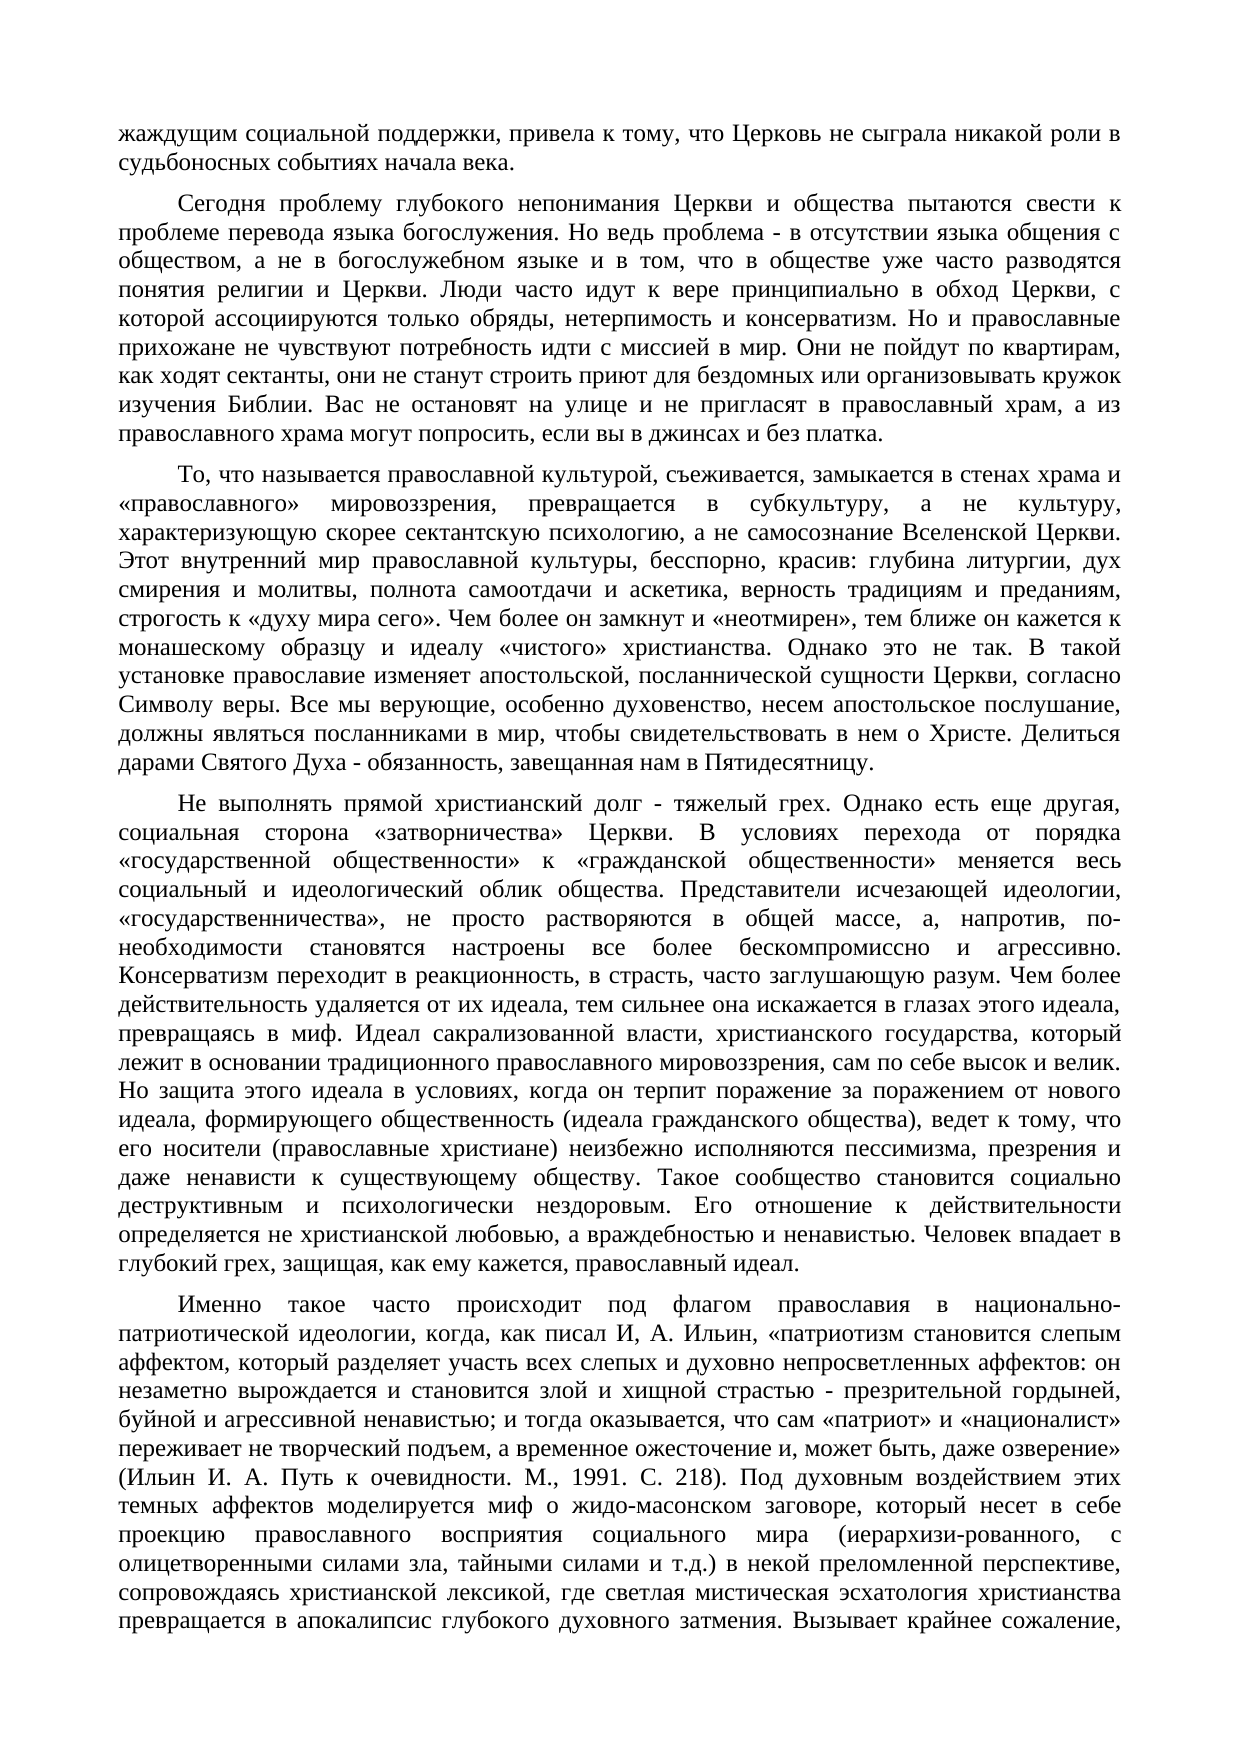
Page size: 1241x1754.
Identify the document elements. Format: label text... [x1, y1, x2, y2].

text То, что называется православной культурой, съеживается, замыкается в стенах храма и «православного» мировоззрения, превращается в субкультуру, а не культуру, характеризующую скорее сектантскую психологию, а не самосознание Вселенской Церкви. Этот внутренний мир православной культуры, бесспорно, красив: глубина литургии, дух смирения и молитвы, полнота самоотдачи и аскетика, верность традициям и преданиям, строгость к «духу мира сего». Чем более он замкнут и «неотмирен», тем ближе он кажется к монашескому образцу и идеалу «чистого» христианства. Однако это не так. В такой установке православие изменяет апостольской, посланнической сущности Церкви, согласно Символу веры. Все мы верующие, особенно духовенство, несем апостольское послушание, должны являться посланниками в мир, чтобы свидетельствовать в нем о Христе. Делиться дарами Святого Духа - обязанность, завещанная нам в Пятидесятницу. [118, 459, 1122, 776]
text Не выполнять прямой христианский долг - тяжелый грех. Однако есть еще другая, социальная сторона «затворничества» Церкви. В условиях перехода от порядка «государственной общественности» к «гражданской общественности» меняется весь социальный и идеологический облик общества. Представители исчезающей идеологии, «государственничества», не просто растворяются в общей массе, а, напротив, по-необходимости становятся настроены все более бескомпромиссно и агрессивно. Консерватизм переходит в реакционность, в страсть, часто заглушающую разум. Чем более действительность удаляется от их идеала, тем сильнее она искажается в глазах этого идеала, превращаясь в миф. Идеал сакрализованной власти, христианского государства, который лежит в основании традиционного православного мировоззрения, сам по себе высок и велик. Но защита этого идеала в условиях, когда он терпит поражение за поражением от нового идеала, формирующего общественность (идеала гражданского общества), ведет к тому, что его носители (православные христиане) неизбежно исполняются пессимизма, презрения и даже ненависти к существующему обществу. Такое сообщество становится социально деструктивным и психологически нездоровым. Его отношение к действительности определяется не христианской любовью, а враждебностью и ненавистью. Человек впадает в глубокий грех, защищая, как ему кажется, православный идеал. [118, 788, 1122, 1277]
text Сегодня проблему глубокого непонимания Церкви и общества пытаются свести к проблеме перевода языка богослужения. Но ведь проблема - в отсутствии языка общения с обществом, а не в богослужебном языке и в том, что в обществе уже часто разводятся понятия религии и Церкви. Люди часто идут к вере принципиально в обход Церкви, с которой ассоциируются только обряды, нетерпимость и консерватизм. Но и православные прихожане не чувствуют потребность идти с миссией в мир. Они не пойдут по квартирам, как ходят сектанты, они не станут строить приют для бездомных или организовывать кружок изучения Библии. Вас не остановят на улице и не пригласят в православный храм, а из православного храма могут попросить, если вы в джинсах и без платка. [118, 188, 1122, 447]
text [118, 1289, 1122, 1634]
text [118, 118, 1122, 176]
